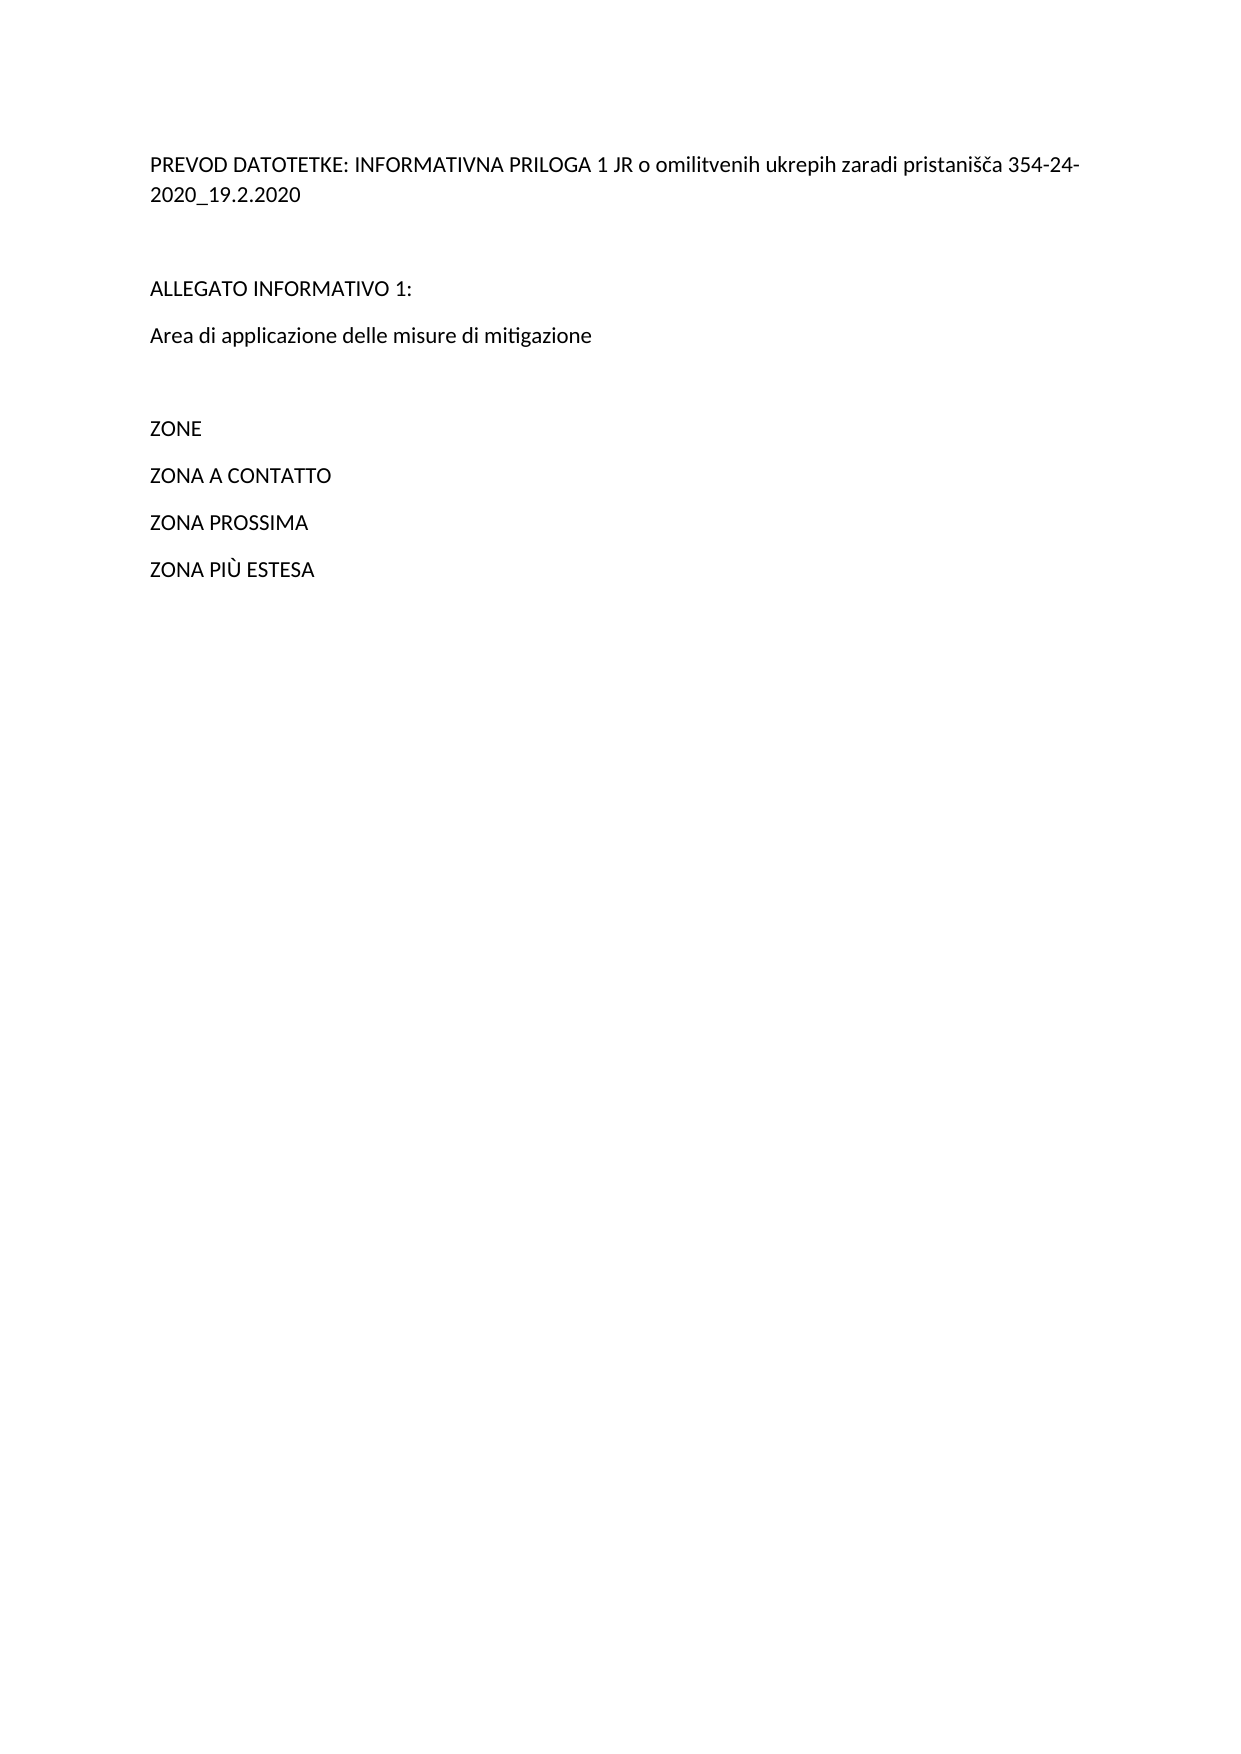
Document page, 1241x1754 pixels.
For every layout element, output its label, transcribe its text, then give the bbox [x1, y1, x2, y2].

text ALLEGATO INFORMATIVO 1: [150, 274, 1090, 302]
text ZONA PROSSIMA [150, 508, 1090, 536]
text ZONE [150, 414, 1090, 443]
text PREVOD DATOTETKE: INFORMATIVNA PRILOGA 1 JR o omilitvenih ukrepih zaradi pristanišča 354-24-2020_19.2.2020 [150, 150, 1090, 208]
text ZONA PIÙ ESTESA [150, 555, 1090, 583]
text ZONA A CONTATTO [150, 461, 1090, 489]
text Area di applicazione delle misure di mitigazione [150, 321, 1090, 349]
